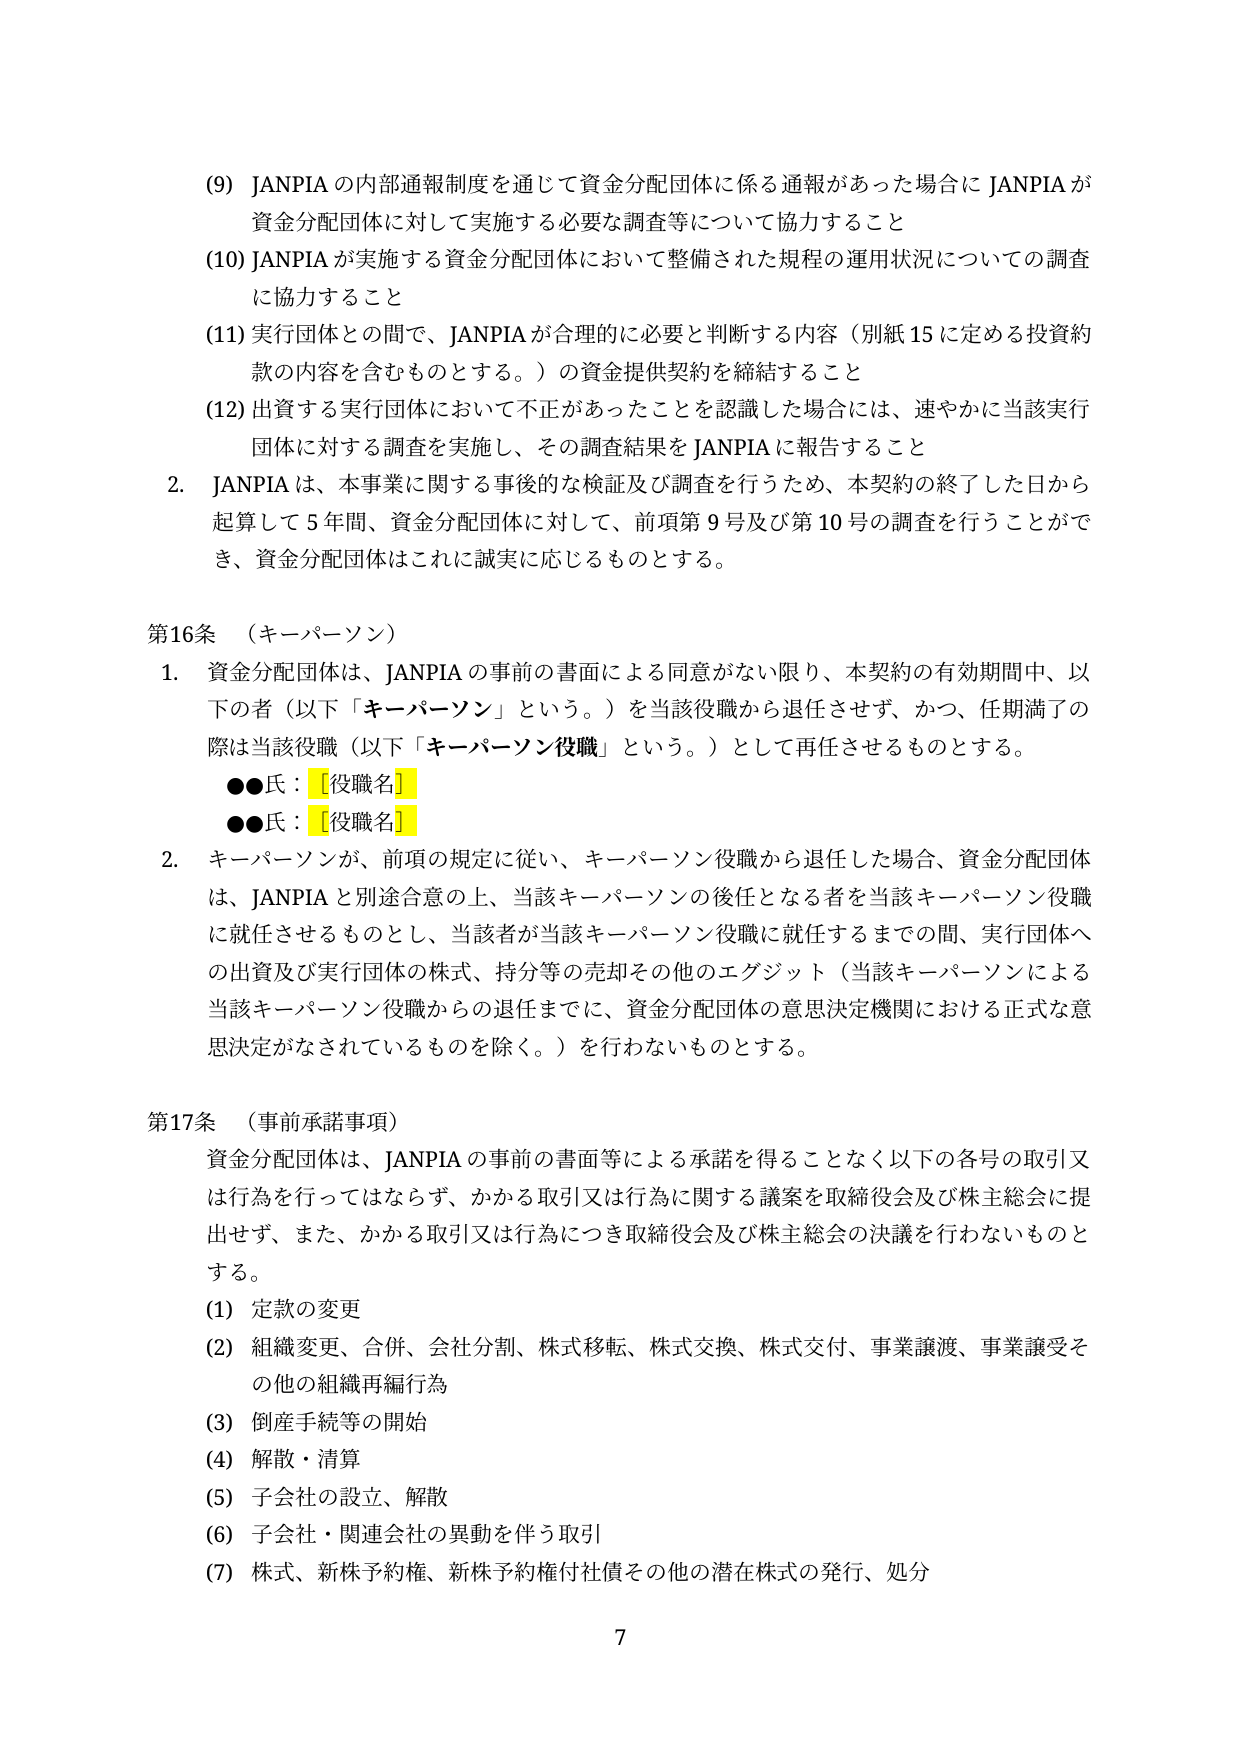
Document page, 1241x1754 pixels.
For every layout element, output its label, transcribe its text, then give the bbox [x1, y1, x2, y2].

text ●●氏：［役職名］ [226, 764, 1092, 802]
list 解散・清算 [206, 1439, 1092, 1477]
subtitle （キーパーソン） [148, 614, 1092, 652]
text ●●氏：［役職名］ [226, 802, 1092, 839]
list 株式、新株予約権、新株予約権付社債その他の潜在株式の発行、処分 [206, 1552, 1092, 1589]
list 倒産手続等の開始 [206, 1402, 1092, 1439]
list 定款の変更 [206, 1289, 1092, 1327]
list キーパーソンが、前項の規定に従い、キーパーソン役職から退任した場合、資金分配団体は、JANPIAと別途合意の上、当該キーパーソンの後任となる者を当該キーパーソン役職に就任させるものとし、当該者が当該キーパーソン役職に就任するまでの間、実行団体への出資及び実行団体の株式、持分等の売却その他のエグジット（当該キーパーソンによる当該キーパーソン役職からの退任までに、資金分配団体の意思決定機関における正式な意思決定がなされているものを除く。）を行わないものとする。 [161, 839, 1092, 1064]
list JANPIAは、本事業に関する事後的な検証及び調査を行うため、本契約の終了した日から起算して5年間、資金分配団体に対して、前項第9号及び第10号の調査を行うことができ、資金分配団体はこれに誠実に応じるものとする。 [167, 464, 1092, 577]
list JANPIAが実施する資金分配団体において整備された規程の運用状況についての調査に協力すること [206, 239, 1092, 314]
list 資金分配団体は、JANPIAの事前の書面による同意がない限り、本契約の有効期間中、以下の者（以下「キーパーソン」という。）を当該役職から退任させず、かつ、任期満了の際は当該役職（以下「キーパーソン役職」という。）として再任させるものとする。 [161, 652, 1092, 764]
list 組織変更、合併、会社分割、株式移転、株式交換、株式交付、事業譲渡、事業譲受その他の組織再編行為 [206, 1327, 1092, 1402]
subtitle （事前承諾事項） [148, 1102, 1092, 1139]
list 出資する実行団体において不正があったことを認識した場合には、速やかに当該実行団体に対する調査を実施し、その調査結果をJANPIAに報告すること [206, 389, 1092, 464]
list 子会社の設立、解散 [206, 1477, 1092, 1514]
list 資金分配団体は、JANPIAの事前の書面等による承諾を得ることなく以下の各号の取引又は行為を行ってはならず、かかる取引又は行為に関する議案を取締役会及び株主総会に提出せず、また、かかる取引又は行為につき取締役会及び株主総会の決議を行わないものとする。 [206, 1139, 1092, 1289]
list 実行団体との間で、JANPIAが合理的に必要と判断する内容（別紙15に定める投資約款の内容を含むものとする。）の資金提供契約を締結すること [206, 314, 1092, 389]
list JANPIAの内部通報制度を通じて資金分配団体に係る通報があった場合にJANPIAが資金分配団体に対して実施する必要な調査等について協力すること [206, 164, 1092, 239]
list 子会社・関連会社の異動を伴う取引 [206, 1514, 1092, 1552]
